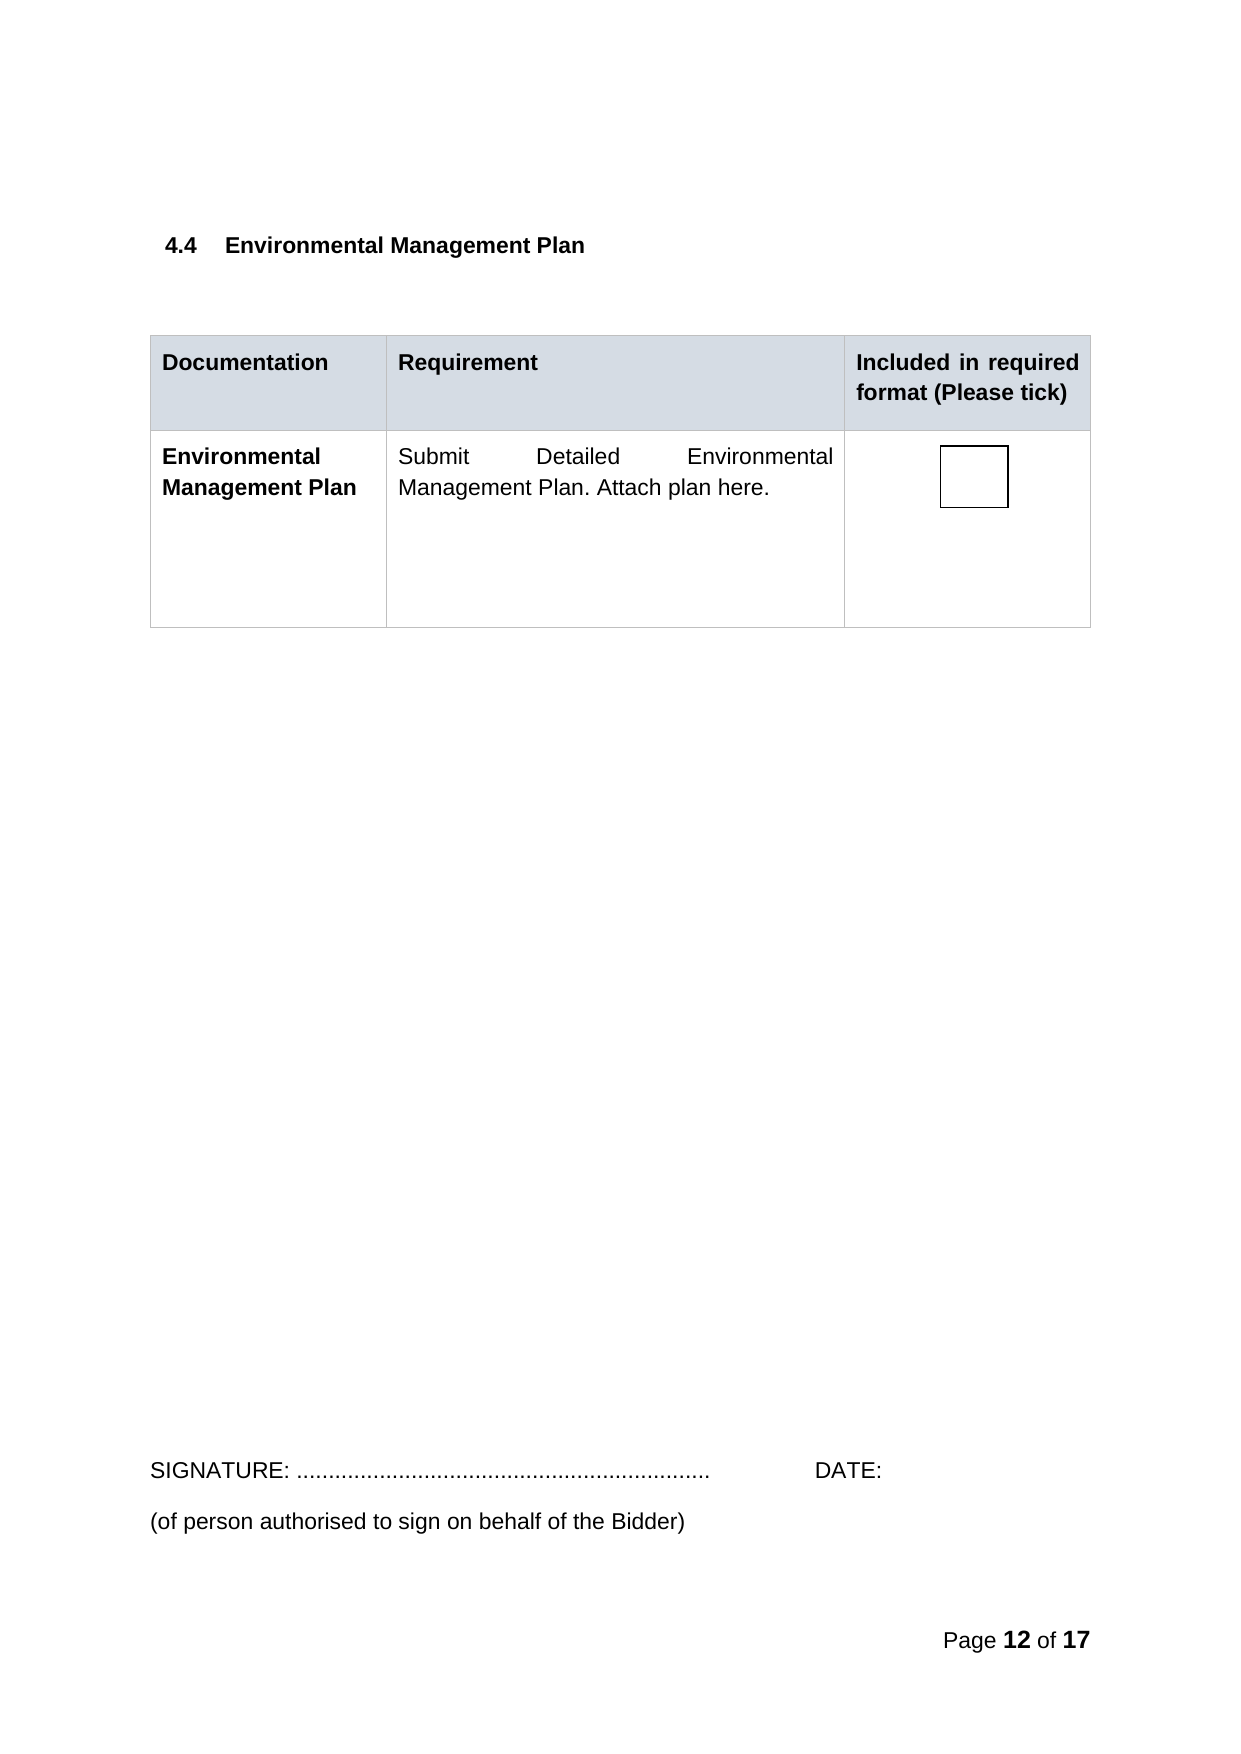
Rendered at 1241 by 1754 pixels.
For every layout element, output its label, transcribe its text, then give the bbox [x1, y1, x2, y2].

table_cell Submit Detailed Environmental Management Plan. Attach plan here. [387, 431, 844, 627]
table_header Included in required format (Please tick) [845, 336, 1090, 430]
table_header Documentation [151, 336, 386, 430]
text SIGNATURE: DATE: [150, 1457, 1090, 1483]
text (of person authorised to sign on behalf of the Bidder) [150, 1508, 1090, 1534]
subtitle Environmental Management Plan [165, 232, 1090, 258]
table_header Requirement [387, 336, 844, 430]
table_cell [845, 431, 1090, 627]
table_cell Environmental Management Plan [151, 431, 386, 627]
